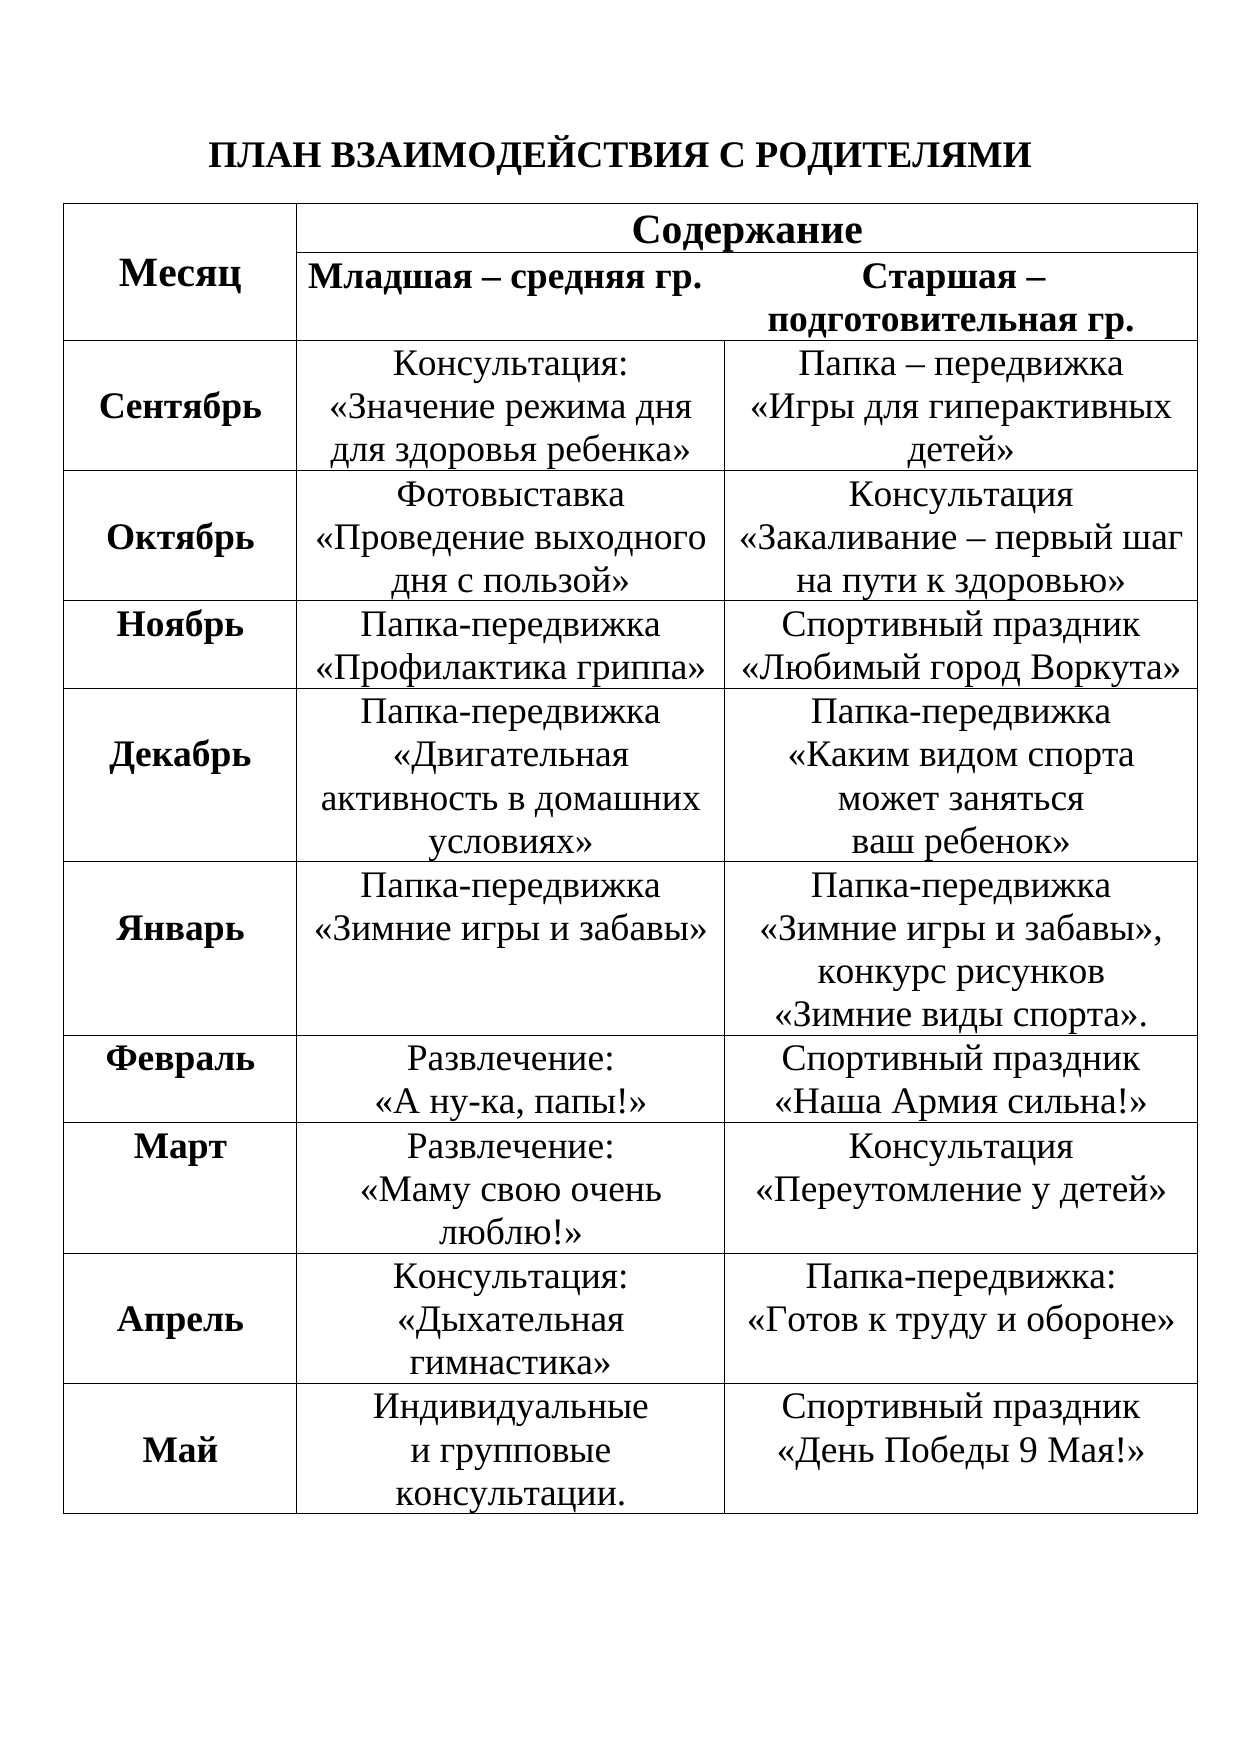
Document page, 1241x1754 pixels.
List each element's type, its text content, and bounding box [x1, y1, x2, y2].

table_cell Развлечение: «А ну-ка, папы!» [297, 1036, 724, 1122]
table_cell Консультация: «Дыхательная гимнастика» [297, 1254, 724, 1383]
table_cell Сентябрь [64, 341, 296, 470]
table_header Содержание [297, 204, 1197, 252]
table_cell Спортивный праздник «Любимый город Воркута» [725, 601, 1197, 688]
table_cell Папка-передвижка: «Готов к труду и обороне» [725, 1254, 1197, 1383]
table_cell Спортивный праздник «Наша Армия сильна!» [725, 1036, 1197, 1122]
table_cell Папка-передвижка «Каким видом спорта может заняться ваш ребенок» [725, 689, 1197, 861]
table_cell Октябрь [64, 471, 296, 600]
table_cell Папка-передвижка «Зимние игры и забавы», конкурс рисунков «Зимние виды спорта». [725, 862, 1197, 1035]
table_cell Спортивный праздник «День Победы 9 Мая!» [725, 1384, 1197, 1513]
table_cell Папка – передвижка «Игры для гиперактивных детей» [725, 341, 1197, 470]
table_cell Ноябрь [64, 601, 296, 688]
table_cell Папка-передвижка «Зимние игры и забавы» [297, 862, 724, 1035]
table_cell Январь [64, 862, 296, 1035]
table_cell Май [64, 1384, 296, 1513]
table_cell Папка-передвижка «Профилактика гриппа» [297, 601, 724, 688]
table_cell Консультация «Переутомление у детей» [725, 1123, 1197, 1252]
table_cell Март [64, 1123, 296, 1252]
table_cell Индивидуальные и групповые консультации. [297, 1384, 724, 1513]
table_cell Декабрь [64, 689, 296, 861]
table_cell Папка-передвижка «Двигательная активность в домашних условиях» [297, 689, 724, 861]
table_cell Февраль [64, 1036, 296, 1122]
table_cell Консультация: «Значение режима дня для здоровья ребенка» [297, 341, 724, 470]
table_header Месяц [64, 204, 296, 339]
table_cell Фотовыставка «Проведение выходного дня с пользой» [297, 471, 724, 600]
table_cell Апрель [64, 1254, 296, 1383]
table_cell Развлечение: «Маму свою очень люблю!» [297, 1123, 724, 1252]
text ПЛАН ВЗАИМОДЕЙСТВИЯ С РОДИТЕЛЯМИ [75, 133, 1165, 176]
table_cell Консультация «Закаливание – первый шаг на пути к здоровью» [725, 471, 1197, 600]
table_cell Младшая – средняя гр. Старшая – подготовительная гр. [297, 253, 1197, 339]
